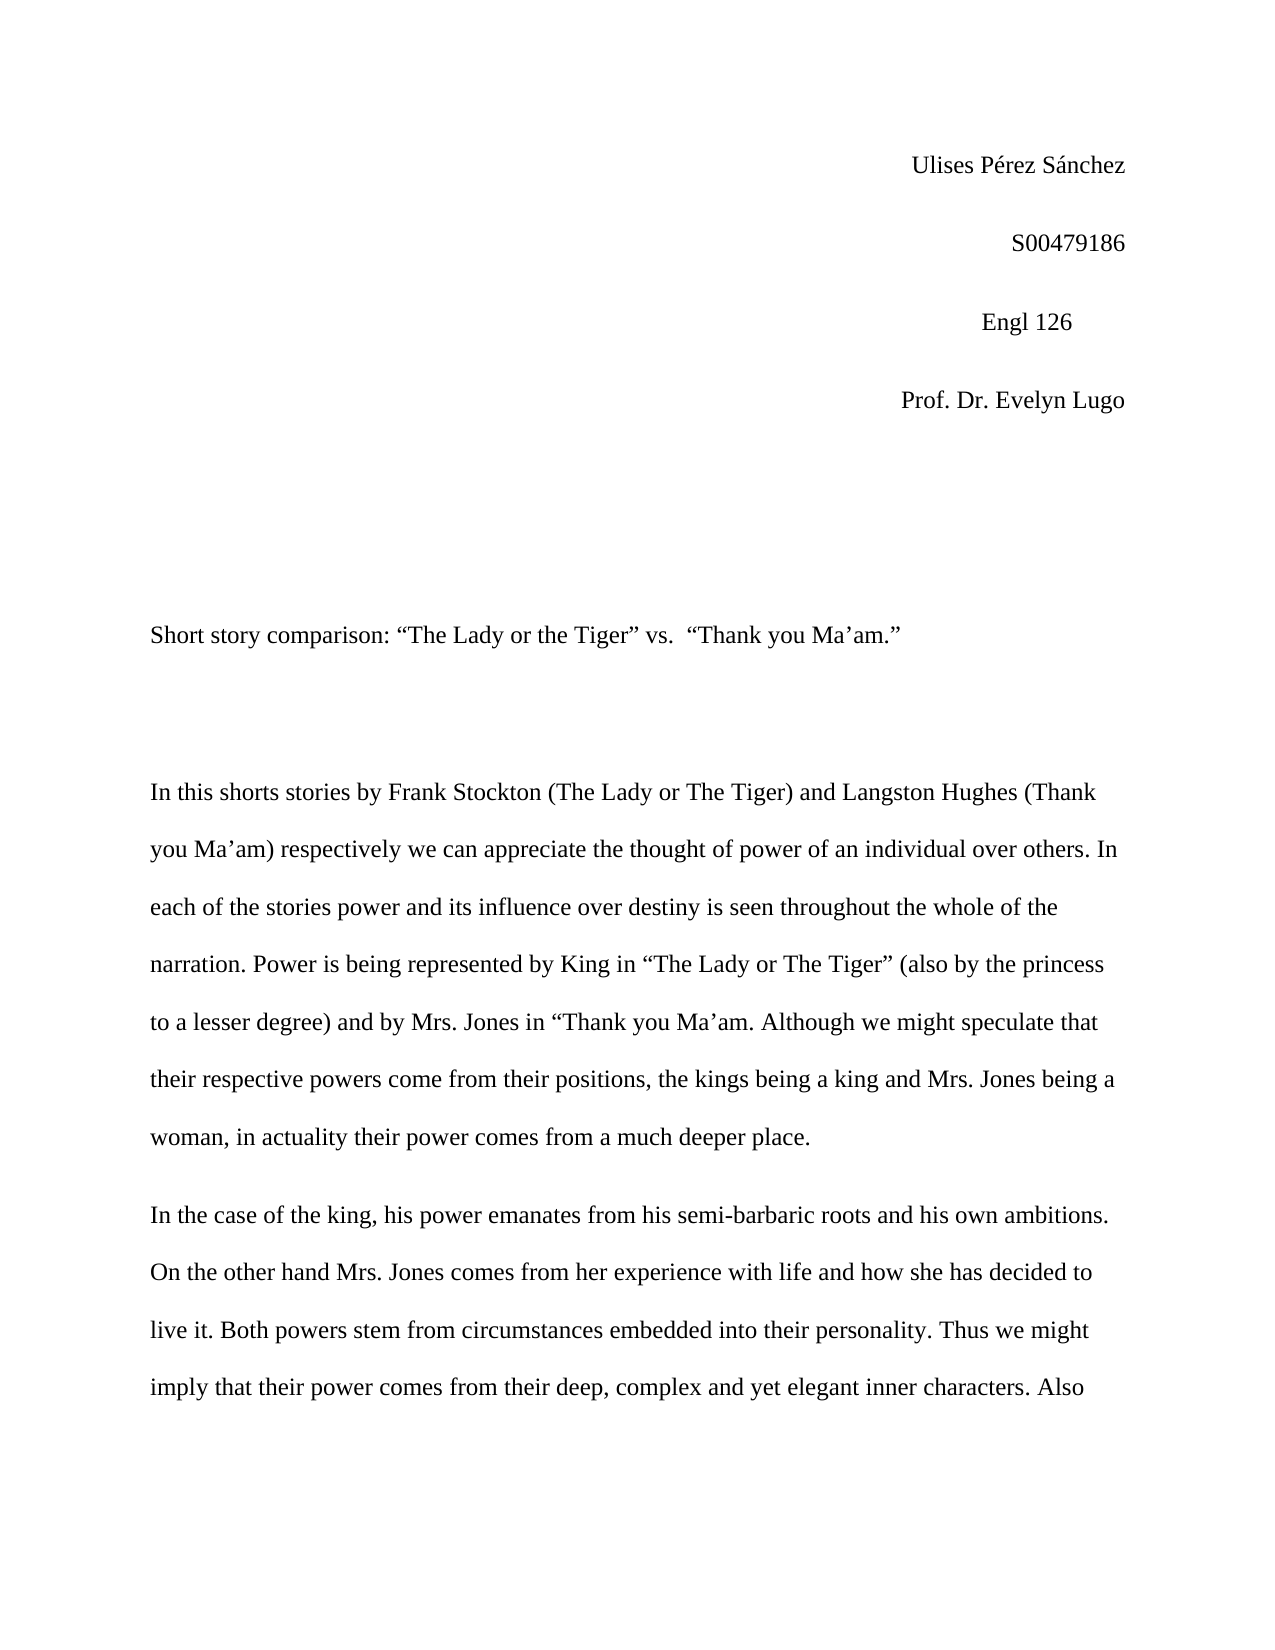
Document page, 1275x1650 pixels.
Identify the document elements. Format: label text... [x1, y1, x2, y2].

text S00479186 [150, 228, 1125, 257]
text Short story comparison: “The Lady or the Tiger” vs. “Thank you Ma’am.” [150, 620, 1125, 649]
text Prof. Dr. Evelyn Lugo [225, 385, 1125, 414]
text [150, 1200, 1125, 1401]
text Ulises Pérez Sánchez [150, 150, 1125, 179]
text In this shorts stories by Frank Stockton (The Lady or The Tiger) and Langston Hughes (Thank you Ma’am) respectively we can appreciate the thought of power of an individual over others. In each of the stories power and its influence over destiny is seen throughout the whole of the narration. Power is being represented by King in “The Lady or The Tiger” (also by the princess to a lesser degree) and by Mrs. Jones in “Thank you Ma’am. Although we might speculate that their respective powers come from their positions, the kings being a king and Mrs. Jones being a woman, in actuality their power comes from a much deeper place. [150, 777, 1125, 1150]
text Engl 126 [225, 307, 1125, 335]
